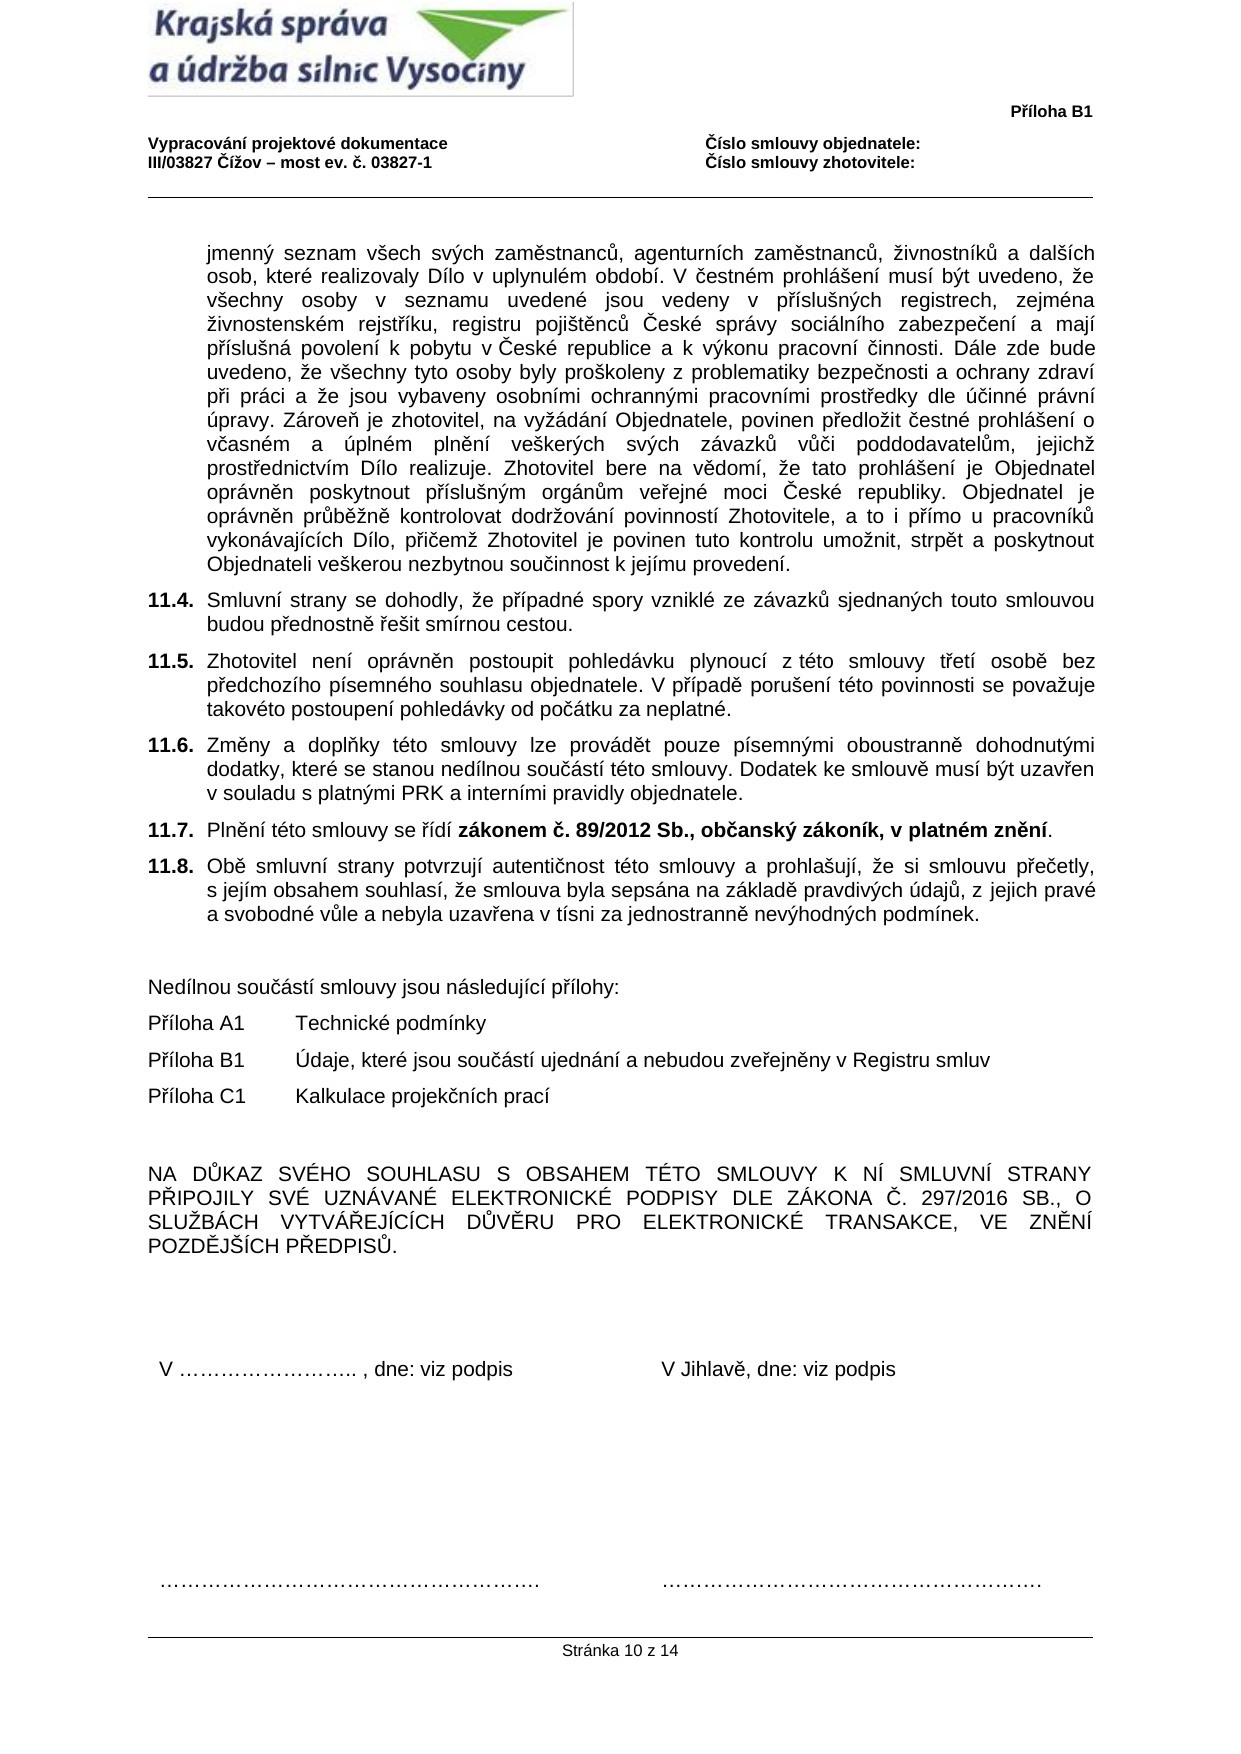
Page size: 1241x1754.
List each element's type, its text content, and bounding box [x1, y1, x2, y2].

list Smluvní strany se dohodly, že případné spory vzniklé ze závazků sjednaných touto smlouvou budou přednostně řešit smírnou cestou. [148, 588, 1096, 636]
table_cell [148, 1400, 650, 1591]
text Nedílnou součástí smlouvy jsou následující přílohy: [148, 975, 1096, 999]
table_header V …………………….. , dne: viz podpis [148, 1357, 650, 1400]
list Plnění této smlouvy se řídí zákonem č. 89/2012 Sb., občanský zákoník, v platném znění. [148, 817, 1096, 841]
table_header V Jihlavě, dne: viz podpis [650, 1357, 1093, 1400]
text NA DŮKAZ SVÉHO SOUHLASU S OBSAHEM TÉTO smlouvy K NÍ SMLUVNÍ STRANY PŘIPOJILY SVÉ UZNÁVANÉ ELEKTRONICKÉ PODPISY DLE ZÁKONA Č. 297/2016 SB., O SLUŽBÁCH VYTVÁŘEJÍCÍCH DŮVĚRU PRO ELEKTRONICKÉ TRANSAKCE, VE ZNĚNÍ POZDĚJŠÍCH PŘEDPISŮ. [148, 1162, 1093, 1258]
list Změny a doplňky této smlouvy lze provádět pouze písemnými oboustranně dohodnutými dodatky, které se stanou nedílnou součástí této smlouvy. Dodatek ke smlouvě musí být uzavřen v souladu s platnými PRK a interními pravidly objednatele. [148, 733, 1096, 805]
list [148, 240, 1096, 576]
picture [147, 2, 574, 98]
list Zhotovitel není oprávněn postoupit pohledávku plynoucí z této smlouvy třetí osobě bez předchozího písemného souhlasu objednatele. V případě porušení této povinnosti se považuje takovéto postoupení pohledávky od počátku za neplatné. [148, 649, 1096, 721]
text Příloha B1 Údaje, které jsou součástí ujednání a nebudou zveřejněny v Registru smluv [148, 1048, 1096, 1072]
text Příloha A1 Technické podmínky [148, 1011, 1096, 1035]
list Obě smluvní strany potvrzují autentičnost této smlouvy a prohlašují, že si smlouvu přečetly, s jejím obsahem souhlasí, že smlouva byla sepsána na základě pravdivých údajů, z jejich pravé a svobodné vůle a nebyla uzavřena v tísni za jednostranně nevýhodných podmínek. [148, 854, 1096, 926]
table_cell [650, 1400, 1093, 1591]
text Příloha C1 Kalkulace projekčních prací [148, 1084, 1096, 1108]
